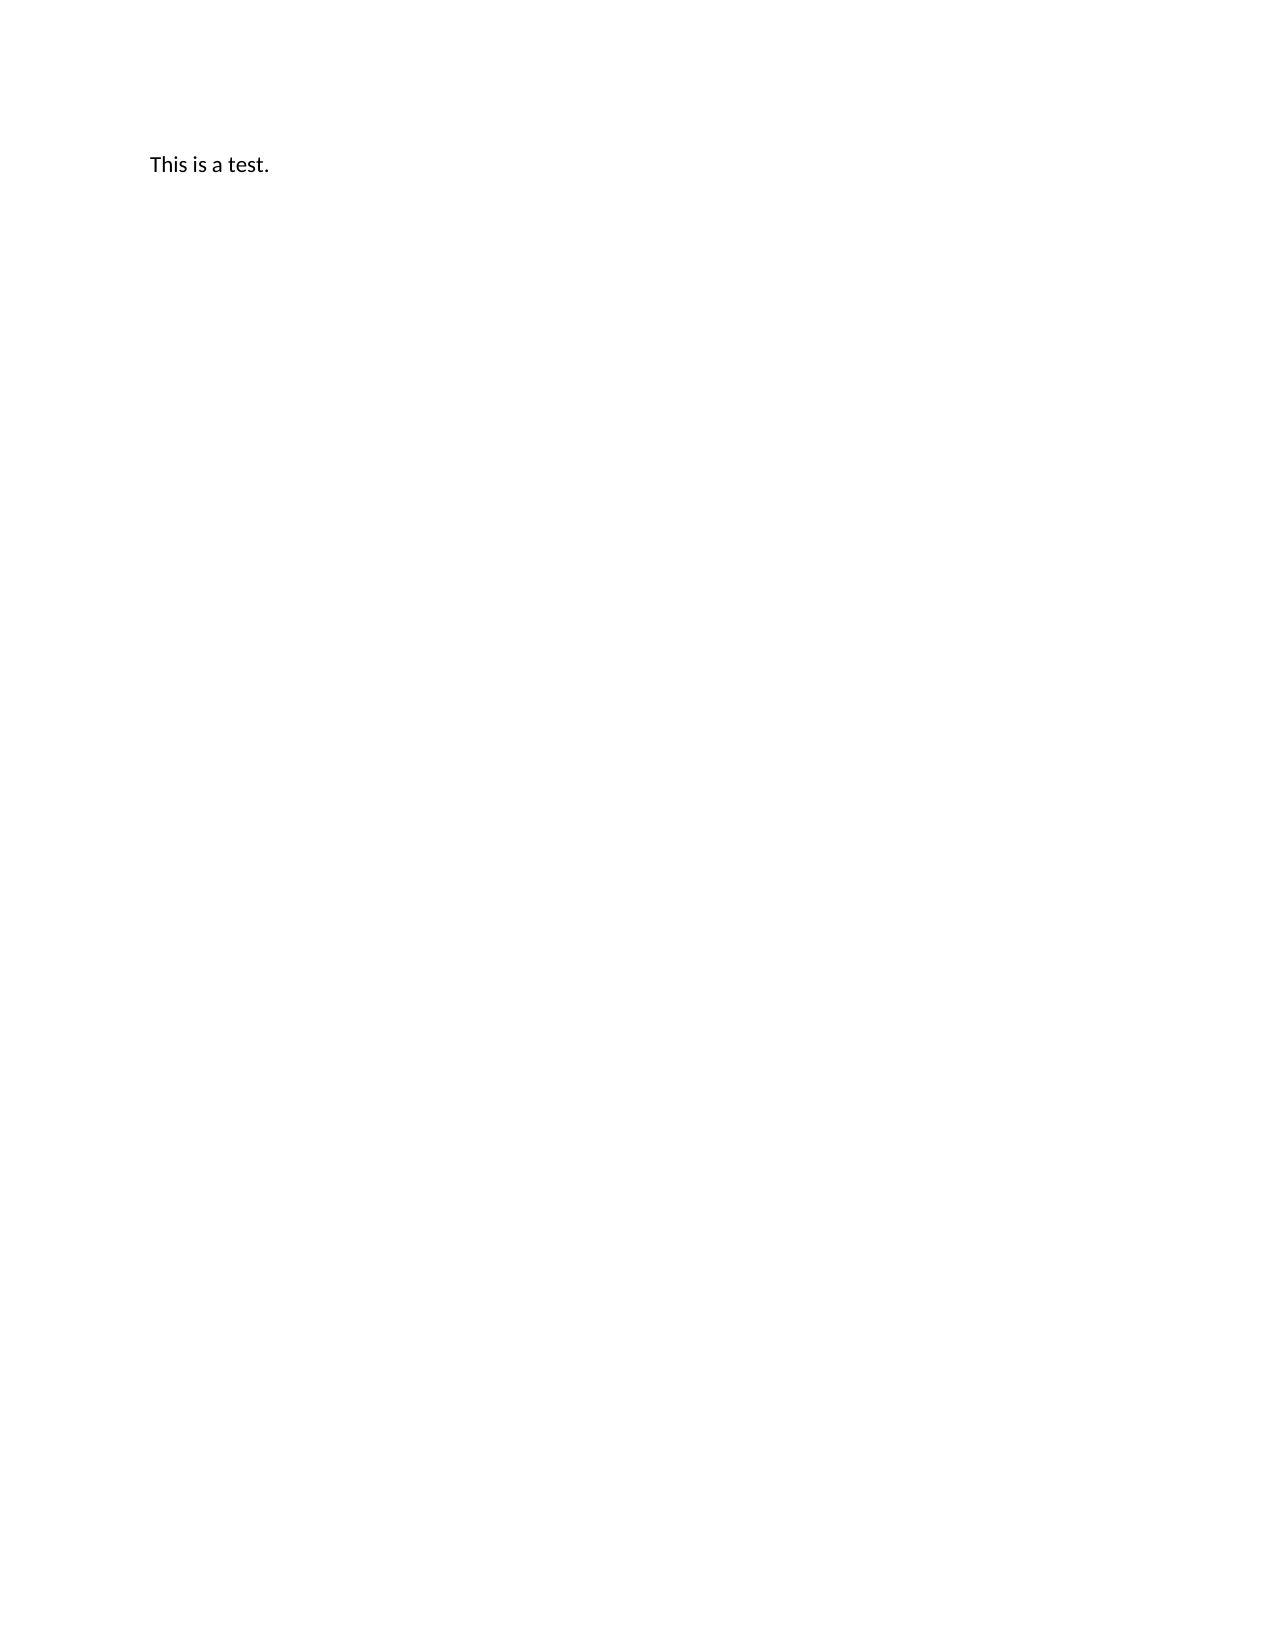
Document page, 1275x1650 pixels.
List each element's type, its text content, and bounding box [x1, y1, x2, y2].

text This is a test. [150, 150, 1125, 178]
